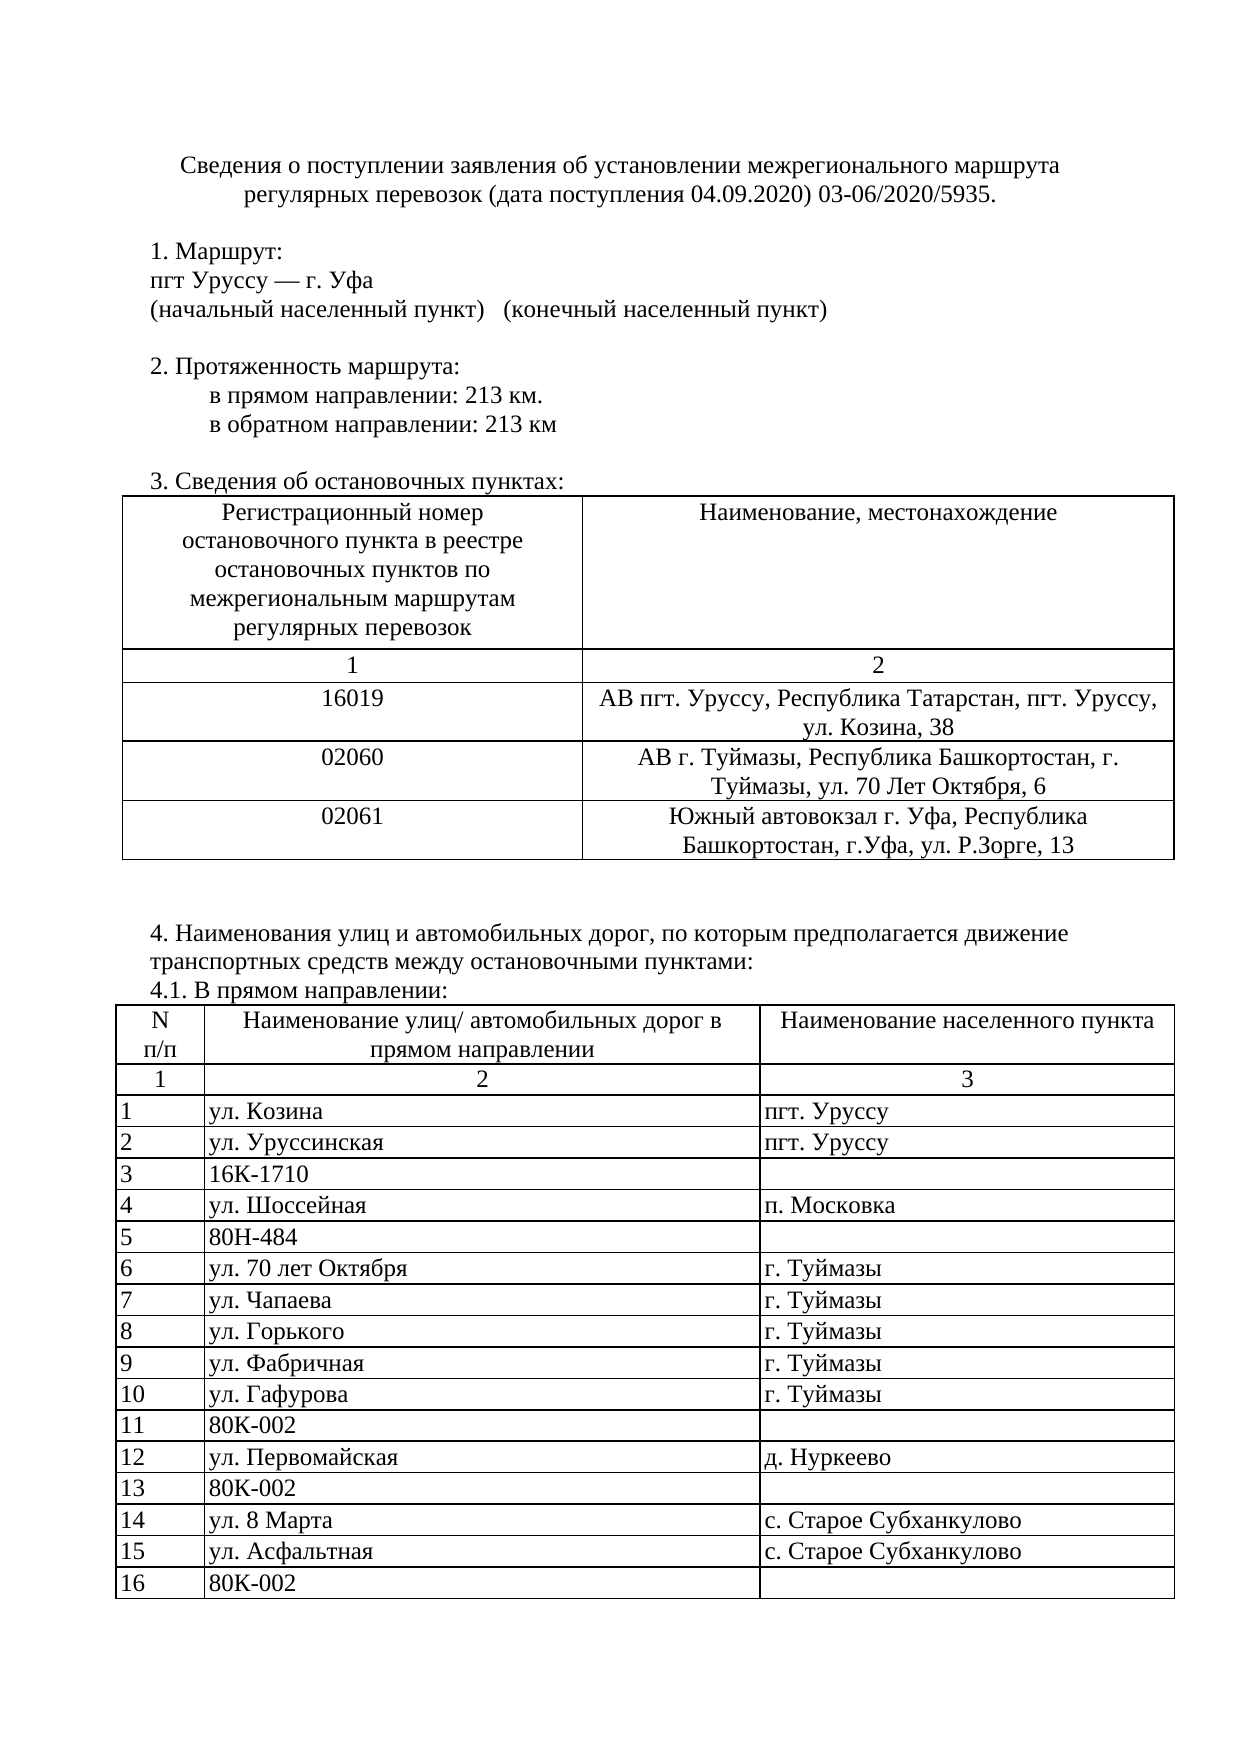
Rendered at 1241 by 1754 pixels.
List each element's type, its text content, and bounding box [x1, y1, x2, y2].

text 1. Маршрут: [150, 236, 1090, 265]
table_cell ул. Гафурова [205, 1379, 759, 1409]
table_cell 80К-002 [205, 1473, 759, 1503]
table_cell ул. Первомайская [205, 1442, 759, 1472]
text пгт Уруссу — г. Уфа [150, 265, 1090, 294]
table_header Наименование, местонахождение [583, 497, 1173, 648]
table_cell АВ пгт. Уруссу, Республика Татарстан, пгт. Уруссу, ул. Козина, 38 [583, 683, 1173, 740]
table_cell 2 [117, 1127, 204, 1157]
table_cell 12 [117, 1442, 204, 1472]
text в обратном направлении: 213 км [150, 409, 1090, 437]
table_cell ул. Уруссинская [205, 1127, 759, 1157]
table_cell 16К-1710 [205, 1159, 759, 1189]
table_cell ул. Фабричная [205, 1348, 759, 1377]
table_cell д. Нуркеево [761, 1442, 1174, 1472]
table_cell [761, 1222, 1174, 1252]
table_cell 14 [117, 1505, 204, 1535]
table_cell Южный автовокзал г. Уфа, Республика Башкортостан, г.Уфа, ул. Р.Зорге, 13 [583, 801, 1173, 858]
text 2. Протяженность маршрута: [150, 351, 1090, 380]
table_cell 1 [123, 650, 582, 681]
table_cell 80Н-484 [205, 1222, 759, 1252]
table_cell 1 [117, 1065, 204, 1094]
table_cell г. Туймазы [761, 1285, 1174, 1314]
text 3. Сведения об остановочных пунктах: [150, 466, 1090, 495]
table_header N п/п [117, 1006, 204, 1063]
table_cell г. Туймазы [761, 1379, 1174, 1409]
table_cell 6 [117, 1253, 204, 1283]
text 4. Наименования улиц и автомобильных дорог, по которым предполагается движение транспортных средств между остановочными пунктами: [150, 918, 1090, 975]
table_cell 80К-002 [205, 1411, 759, 1440]
table_cell ул. Шоссейная [205, 1190, 759, 1220]
table_header Наименование населенного пункта [761, 1006, 1174, 1063]
text 4.1. В прямом направлении: [150, 975, 1090, 1004]
table_cell 5 [117, 1222, 204, 1252]
table_header Регистрационный номер остановочного пункта в реестре остановочных пунктов по межрегиональным маршрутам регулярных перевозок [123, 497, 582, 648]
table_cell [761, 1568, 1174, 1598]
table_cell [761, 1411, 1174, 1440]
table_cell АВ г. Туймазы, Республика Башкортостан, г. Туймазы, ул. 70 Лет Октября, 6 [583, 742, 1173, 799]
table_cell ул. Асфальтная [205, 1536, 759, 1566]
table_cell 02061 [123, 801, 582, 858]
table_cell ул. 8 Марта [205, 1505, 759, 1535]
table_cell 13 [117, 1473, 204, 1503]
table_cell ул. Чапаева [205, 1285, 759, 1314]
table_cell 3 [761, 1065, 1174, 1094]
table_cell 7 [117, 1285, 204, 1314]
table_cell с. Старое Субханкулово [761, 1536, 1174, 1566]
table_cell 1 [117, 1096, 204, 1126]
table_cell г. Туймазы [761, 1316, 1174, 1346]
table_cell г. Туймазы [761, 1348, 1174, 1377]
table_cell 16019 [123, 683, 582, 740]
table_cell [761, 1159, 1174, 1189]
table_cell с. Старое Субханкулово [761, 1505, 1174, 1535]
table_cell [761, 1473, 1174, 1503]
table_cell 16 [117, 1568, 204, 1598]
text в прямом направлении: 213 км. [150, 380, 1090, 409]
text Сведения о поступлении заявления об установлении межрегионального маршрута регулярных перевозок (дата поступления 04.09.2020) 03-06/2020/5935. [150, 150, 1090, 207]
table_cell ул. Горького [205, 1316, 759, 1346]
table_cell 2 [205, 1065, 759, 1094]
table_cell пгт. Уруссу [761, 1096, 1174, 1126]
table_cell ул. Козина [205, 1096, 759, 1126]
table_cell г. Туймазы [761, 1253, 1174, 1283]
table_cell 8 [117, 1316, 204, 1346]
table_cell 4 [117, 1190, 204, 1220]
table_cell 80К-002 [205, 1568, 759, 1598]
table_cell 9 [117, 1348, 204, 1377]
table_cell п. Московка [761, 1190, 1174, 1220]
table_cell 10 [117, 1379, 204, 1409]
table_cell 15 [117, 1536, 204, 1566]
table_cell 11 [117, 1411, 204, 1440]
table_cell пгт. Уруссу [761, 1127, 1174, 1157]
table_cell ул. 70 лет Октября [205, 1253, 759, 1283]
text (начальный населенный пункт) (конечный населенный пункт) [150, 294, 1090, 322]
table_cell 02060 [123, 742, 582, 799]
table_header Наименование улиц/ автомобильных дорог в прямом направлении [205, 1006, 759, 1063]
table_cell 2 [583, 650, 1173, 681]
table_cell 3 [117, 1159, 204, 1189]
